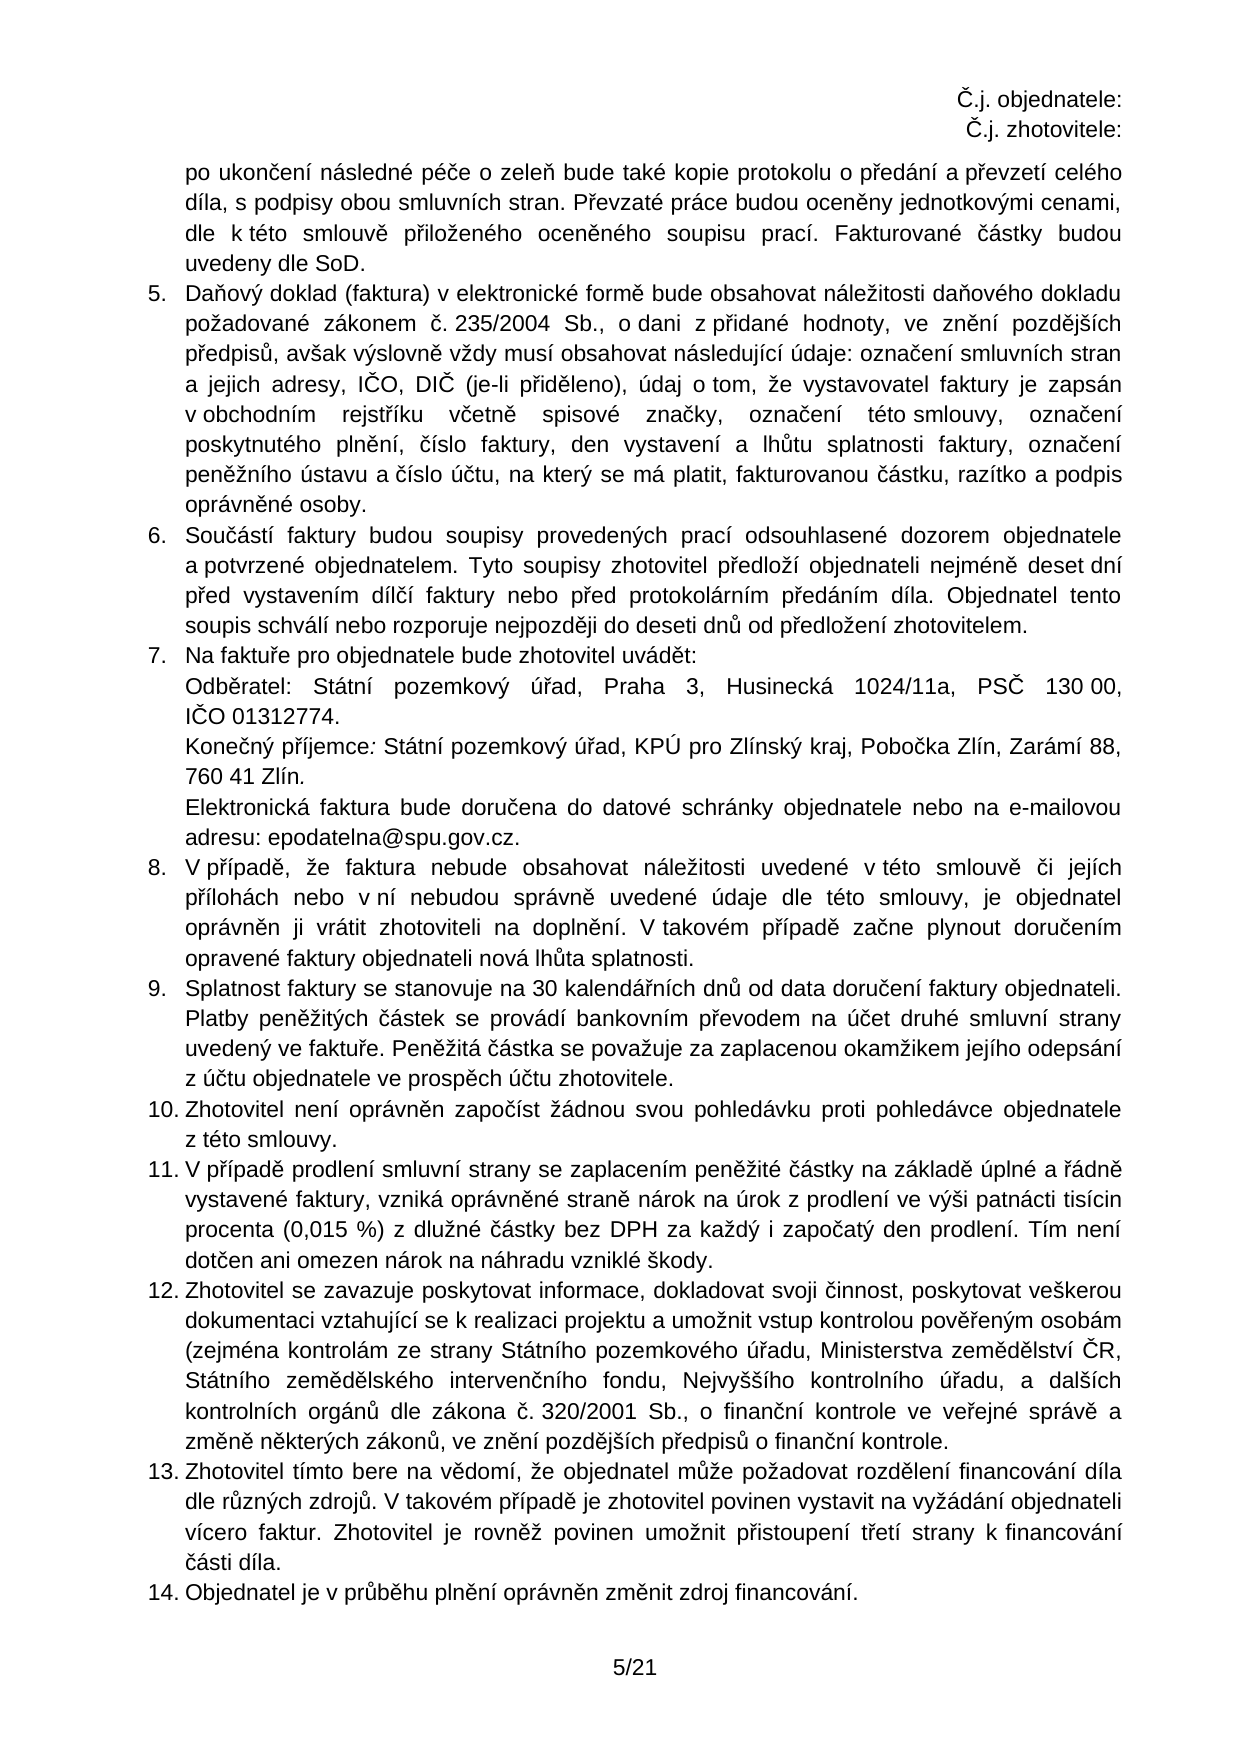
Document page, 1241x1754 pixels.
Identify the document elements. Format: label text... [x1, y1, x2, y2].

list Součástí faktury budou soupisy provedených prací odsouhlasené dozorem objednatele a potvrzené objednatelem. Tyto soupisy zhotovitel předloží objednateli nejméně deset dní před vystavením dílčí faktury nebo před protokolárním předáním díla. Objednatel tento soupis schválí nebo rozporuje nejpozději do deseti dnů od předložení zhotovitelem. [148, 522, 1122, 639]
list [148, 159, 1122, 276]
text Konečný příjemce: Státní pozemkový úřad, KPÚ pro Zlínský kraj, Pobočka Zlín, Zarámí 88, 760 41 Zlín. [185, 733, 1122, 790]
list Zhotovitel tímto bere na vědomí, že objednatel může požadovat rozdělení financování díla dle různých zdrojů. V takovém případě je zhotovitel povinen vystavit na vyžádání objednateli vícero faktur. Zhotovitel je rovněž povinen umožnit přistoupení třetí strany k financování části díla. [148, 1458, 1122, 1575]
list V případě prodlení smluvní strany se zaplacením peněžité částky na základě úplné a řádně vystavené faktury, vzniká oprávněné straně nárok na úrok z prodlení ve výši patnácti tisícin procenta (0,015 %) z dlužné částky bez DPH za každý i započatý den prodlení. Tím není dotčen ani omezen nárok na náhradu vzniklé škody. [148, 1156, 1122, 1273]
list Na faktuře pro objednatele bude zhotovitel uvádět: [148, 642, 1122, 669]
text Odběratel: Státní pozemkový úřad, Praha 3, Husinecká 1024/11a, PSČ 130 00, IČO 01312774. [185, 673, 1122, 729]
list V případě, že faktura nebude obsahovat náležitosti uvedené v této smlouvě či jejích přílohách nebo v ní nebudou správně uvedené údaje dle této smlouvy, je objednatel oprávněn ji vrátit zhotoviteli na doplnění. V takovém případě začne plynout doručením opravené faktury objednateli nová lhůta splatnosti. [148, 854, 1122, 971]
list Objednatel je v průběhu plnění oprávněn změnit zdroj financování. [148, 1579, 1122, 1605]
list Zhotovitel se zavazuje poskytovat informace, dokladovat svoji činnost, poskytovat veškerou dokumentaci vztahující se k realizaci projektu a umožnit vstup kontrolou pověřeným osobám (zejména kontrolám ze strany Státního pozemkového úřadu, Ministerstva zemědělství ČR, Státního zemědělského intervenčního fondu, Nejvyššího kontrolního úřadu, a dalších kontrolních orgánů dle zákona č. 320/2001 Sb., o finanční kontrole ve veřejné správě a změně některých zákonů, ve znění pozdějších předpisů o finanční kontrole. [148, 1277, 1122, 1454]
text Elektronická faktura bude doručena do datové schránky objednatele nebo na e-mailovou adresu: epodatelna@spu.gov.cz. [185, 793, 1122, 850]
list Zhotovitel není oprávněn započíst žádnou svou pohledávku proti pohledávce objednatele z této smlouvy. [148, 1096, 1122, 1152]
list Splatnost faktury se stanovuje na 30 kalendářních dnů od data doručení faktury objednateli. Platby peněžitých částek se provádí bankovním převodem na účet druhé smluvní strany uvedený ve faktuře. Peněžitá částka se považuje za zaplacenou okamžikem jejího odepsání z účtu objednatele ve prospěch účtu zhotovitele. [148, 975, 1122, 1092]
list Daňový doklad (faktura) v elektronické formě bude obsahovat náležitosti daňového dokladu požadované zákonem č. 235/2004 Sb., o dani z přidané hodnoty, ve znění pozdějších předpisů, avšak výslovně vždy musí obsahovat následující údaje: označení smluvních stran a jejich adresy, IČO, DIČ (je-li přiděleno), údaj o tom, že vystavovatel faktury je zapsán v obchodním rejstříku včetně spisové značky, označení této smlouvy, označení poskytnutého plnění, číslo faktury, den vystavení a lhůtu splatnosti faktury, označení peněžního ústavu a číslo účtu, na který se má platit, fakturovanou částku, razítko a podpis oprávněné osoby. [148, 280, 1122, 518]
